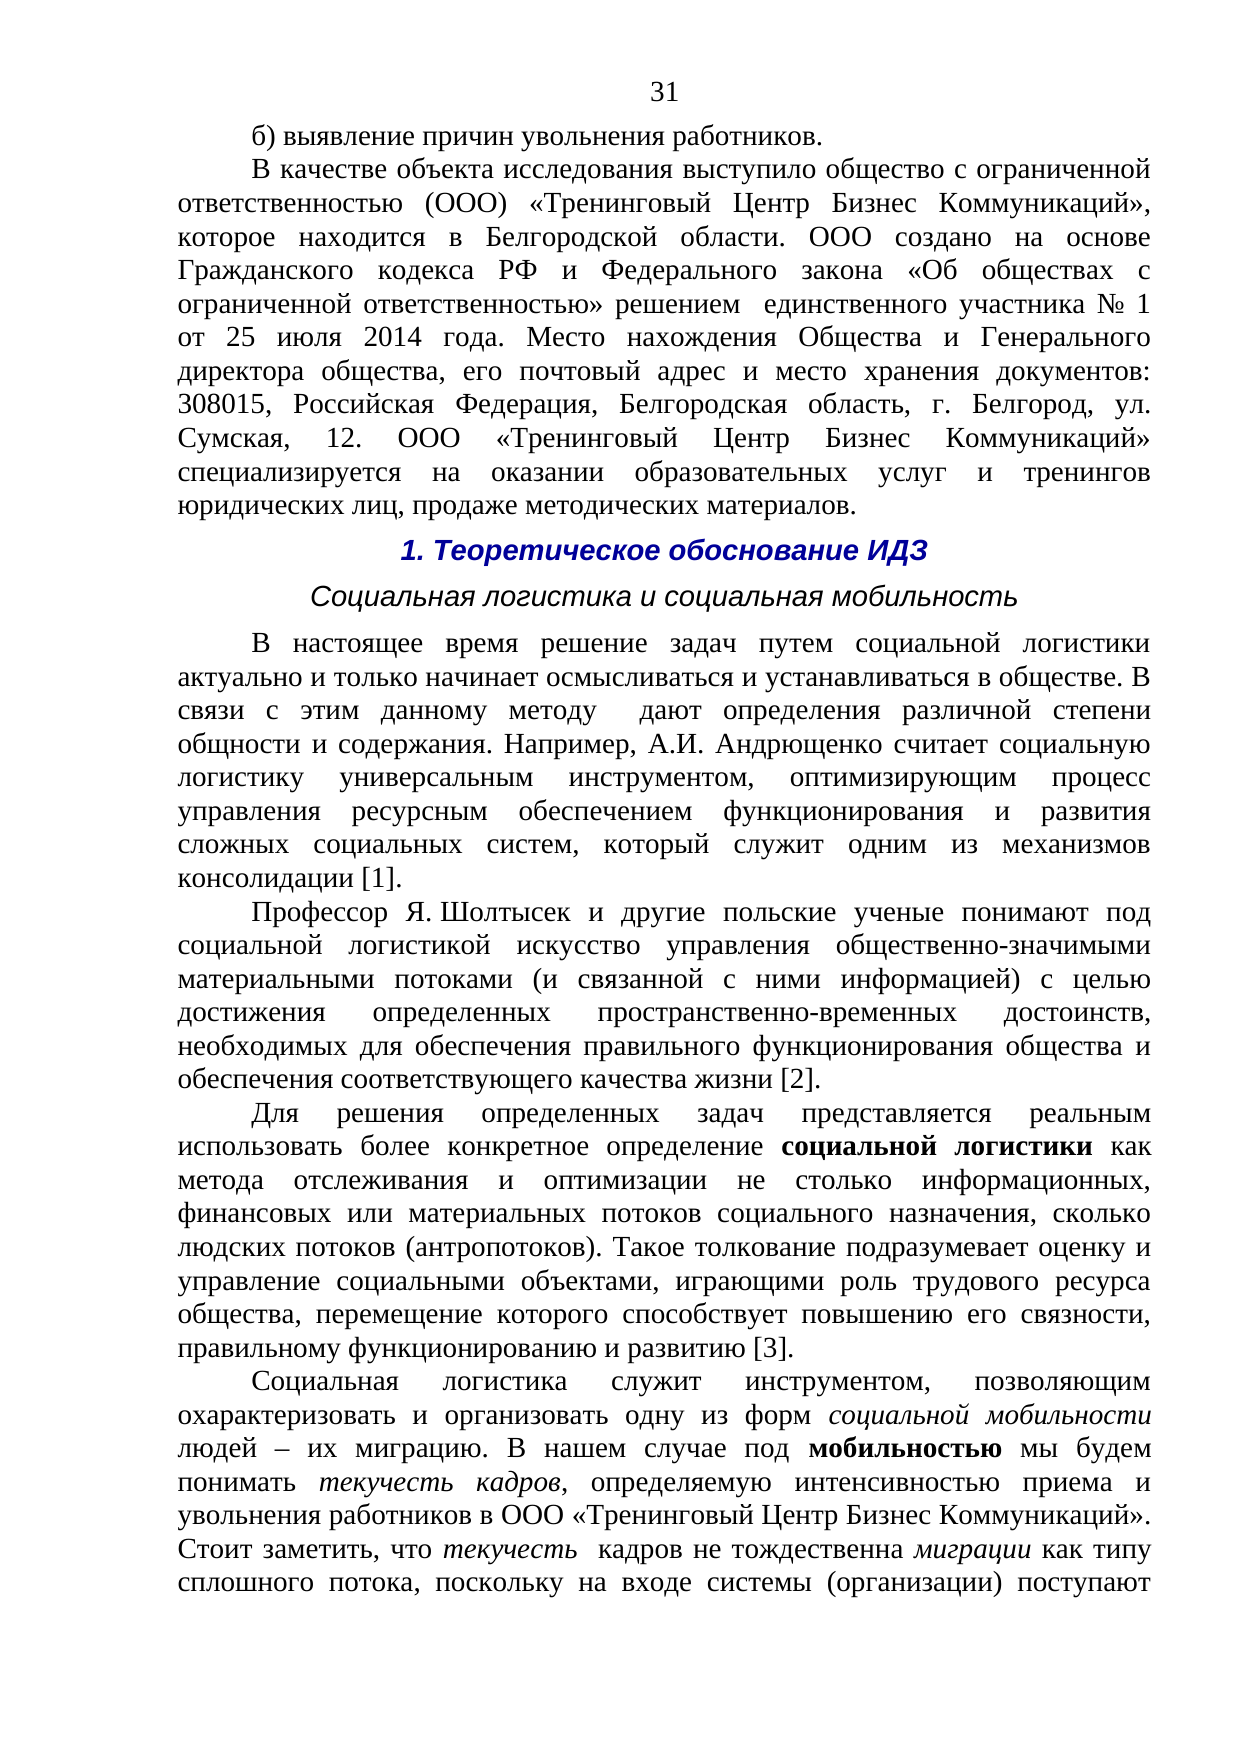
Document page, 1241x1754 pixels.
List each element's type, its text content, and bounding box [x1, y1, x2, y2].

text Социальная логистика и социальная мобильность [177, 579, 1152, 613]
text б) выявление причин увольнения работников. [177, 118, 1152, 152]
text 1. Теоретическое обоснование ИДЗ [177, 533, 1152, 567]
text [177, 1363, 1152, 1598]
text В качестве объекта исследования выступило общество с ограниченной ответственностью (ООО) «Тренинговый Центр Бизнес Коммуникаций», которое находится в Белгородской области. ООО создано на основе Гражданского кодекса РФ и Федерального закона «Об обществах с ограниченной ответственностью» решением единственного участника № 1 от 25 июля 2014 года. Место нахождения Общества и Генерального директора общества, его почтовый адрес и место хранения документов: 308015, Российская Федерация, Белгородская область, г. Белгород, ул. Сумская, 12. ООО «Тренинговый Центр Бизнес Коммуникаций» специализируется на оказании образовательных услуг и тренингов юридических лиц, продаже методических материалов. [177, 152, 1152, 521]
text Для решения определенных задач представляется реальным использовать более конкретное определение социальной логистики как метода отслеживания и оптимизации не столько информационных, финансовых или материальных потоков социального назначения, сколько людских потоков (антропотоков). Такое толкование подразумевает оценку и управление социальными объектами, играющими роль трудового ресурса общества, перемещение которого способствует повышению его связности, правильному функционированию и развитию [3]. [177, 1095, 1152, 1363]
text Профессор Я. Шолтысек и другие польские ученые понимают под социальной логистикой искусство управления общественно-значимыми материальными потоками (и связанной с ними информацией) с целью достижения определенных пространственно-временных достоинств, необходимых для обеспечения правильного функционирования общества и обеспечения соответствующего качества жизни [2]. [177, 894, 1152, 1095]
text В настоящее время решение задач путем социальной логистики актуально и только начинает осмысливаться и устанавливаться в обществе. В связи с этим данному методу дают определения различной степени общности и содержания. Например, А.И. Андрющенко считает социальную логистику универсальным инструментом, оптимизирующим процесс управления ресурсным обеспечением функционирования и развития сложных социальных систем, который служит одним из механизмов консолидации [1]. [177, 625, 1152, 894]
